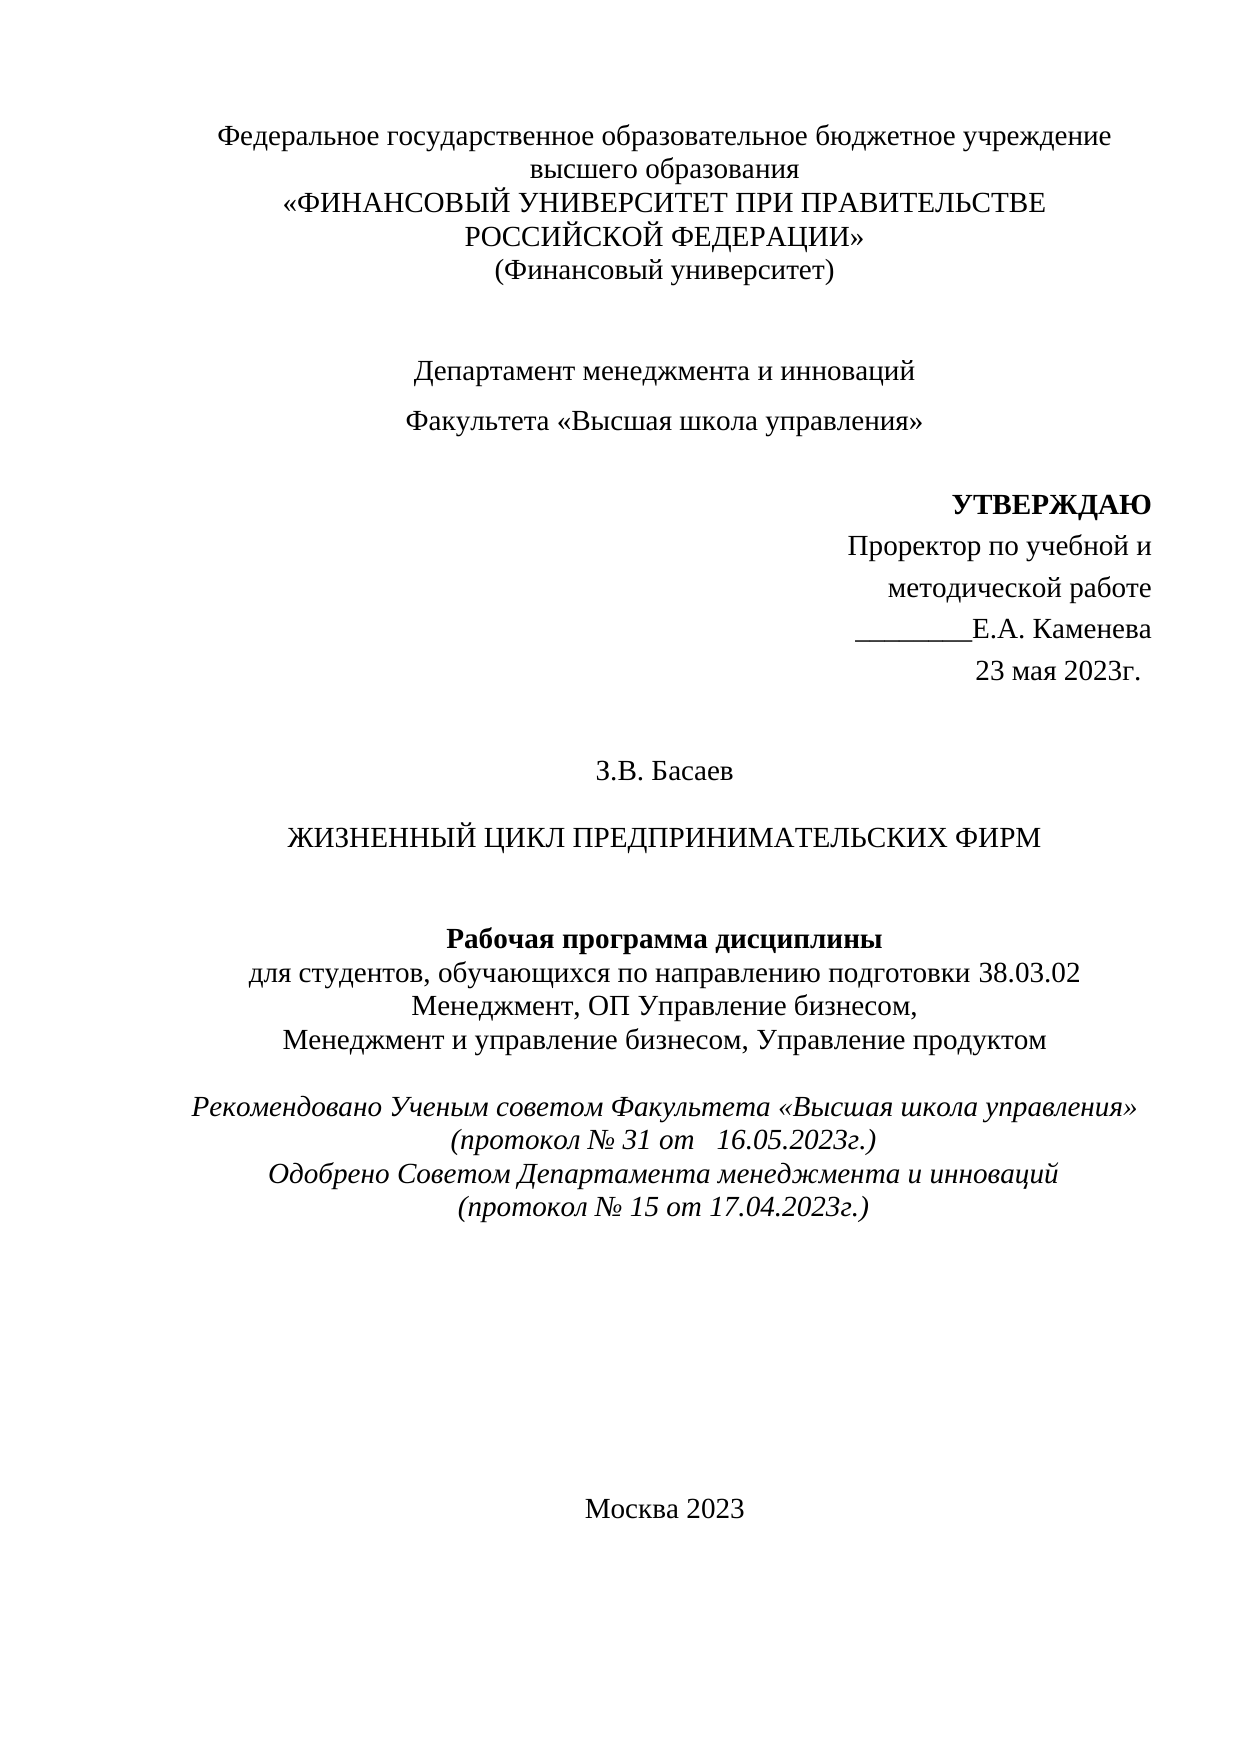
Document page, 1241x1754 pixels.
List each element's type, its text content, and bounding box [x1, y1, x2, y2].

text Одобрено Советом Департамента менеджмента и инноваций [177, 1156, 1152, 1189]
text для студентов, обучающихся по направлению подготовки 38.03.02 [177, 955, 1152, 988]
text методической работе [200, 570, 1152, 603]
text ________Е.А. Каменева [200, 611, 1152, 645]
text Федеральное государственное образовательное бюджетное учреждение высшего образования [177, 118, 1152, 185]
text «ФИНАНСОВЫЙ УНИВЕРСИТЕТ ПРИ ПРАВИТЕЛЬСТВЕ [177, 185, 1152, 219]
text Москва 2023 [177, 1491, 1152, 1525]
text Департамент менеджмента и инноваций [177, 353, 1152, 386]
text 23 мая 2023г. [177, 653, 1152, 686]
text ЖИЗНЕННЫЙ ЦИКЛ ПРЕДПРИНИМАТЕЛЬСКИХ ФИРМ [177, 821, 1152, 854]
text Менеджмент и управление бизнесом, Управление продуктом [177, 1022, 1152, 1055]
text (протокол № 15 от 17.04.2023г.) [177, 1189, 1152, 1223]
text Рекомендовано Ученым советом Факультета «Высшая школа управления» [177, 1089, 1152, 1122]
text Рабочая программа дисциплины [177, 921, 1152, 955]
text (Финансовый университет) [177, 252, 1152, 286]
text Менеджмент, ОП Управление бизнесом, [177, 988, 1152, 1022]
text (протокол № 31 от 16.05.2023г.) [177, 1122, 1152, 1156]
text УТВЕРЖДАЮ [200, 487, 1152, 521]
text РОССИЙСКОЙ ФЕДЕРАЦИИ» [177, 219, 1152, 252]
text З.В. Басаев [177, 753, 1152, 787]
text Факультета «Высшая школа управления» [177, 403, 1152, 437]
text Проректор по учебной и [200, 528, 1152, 562]
